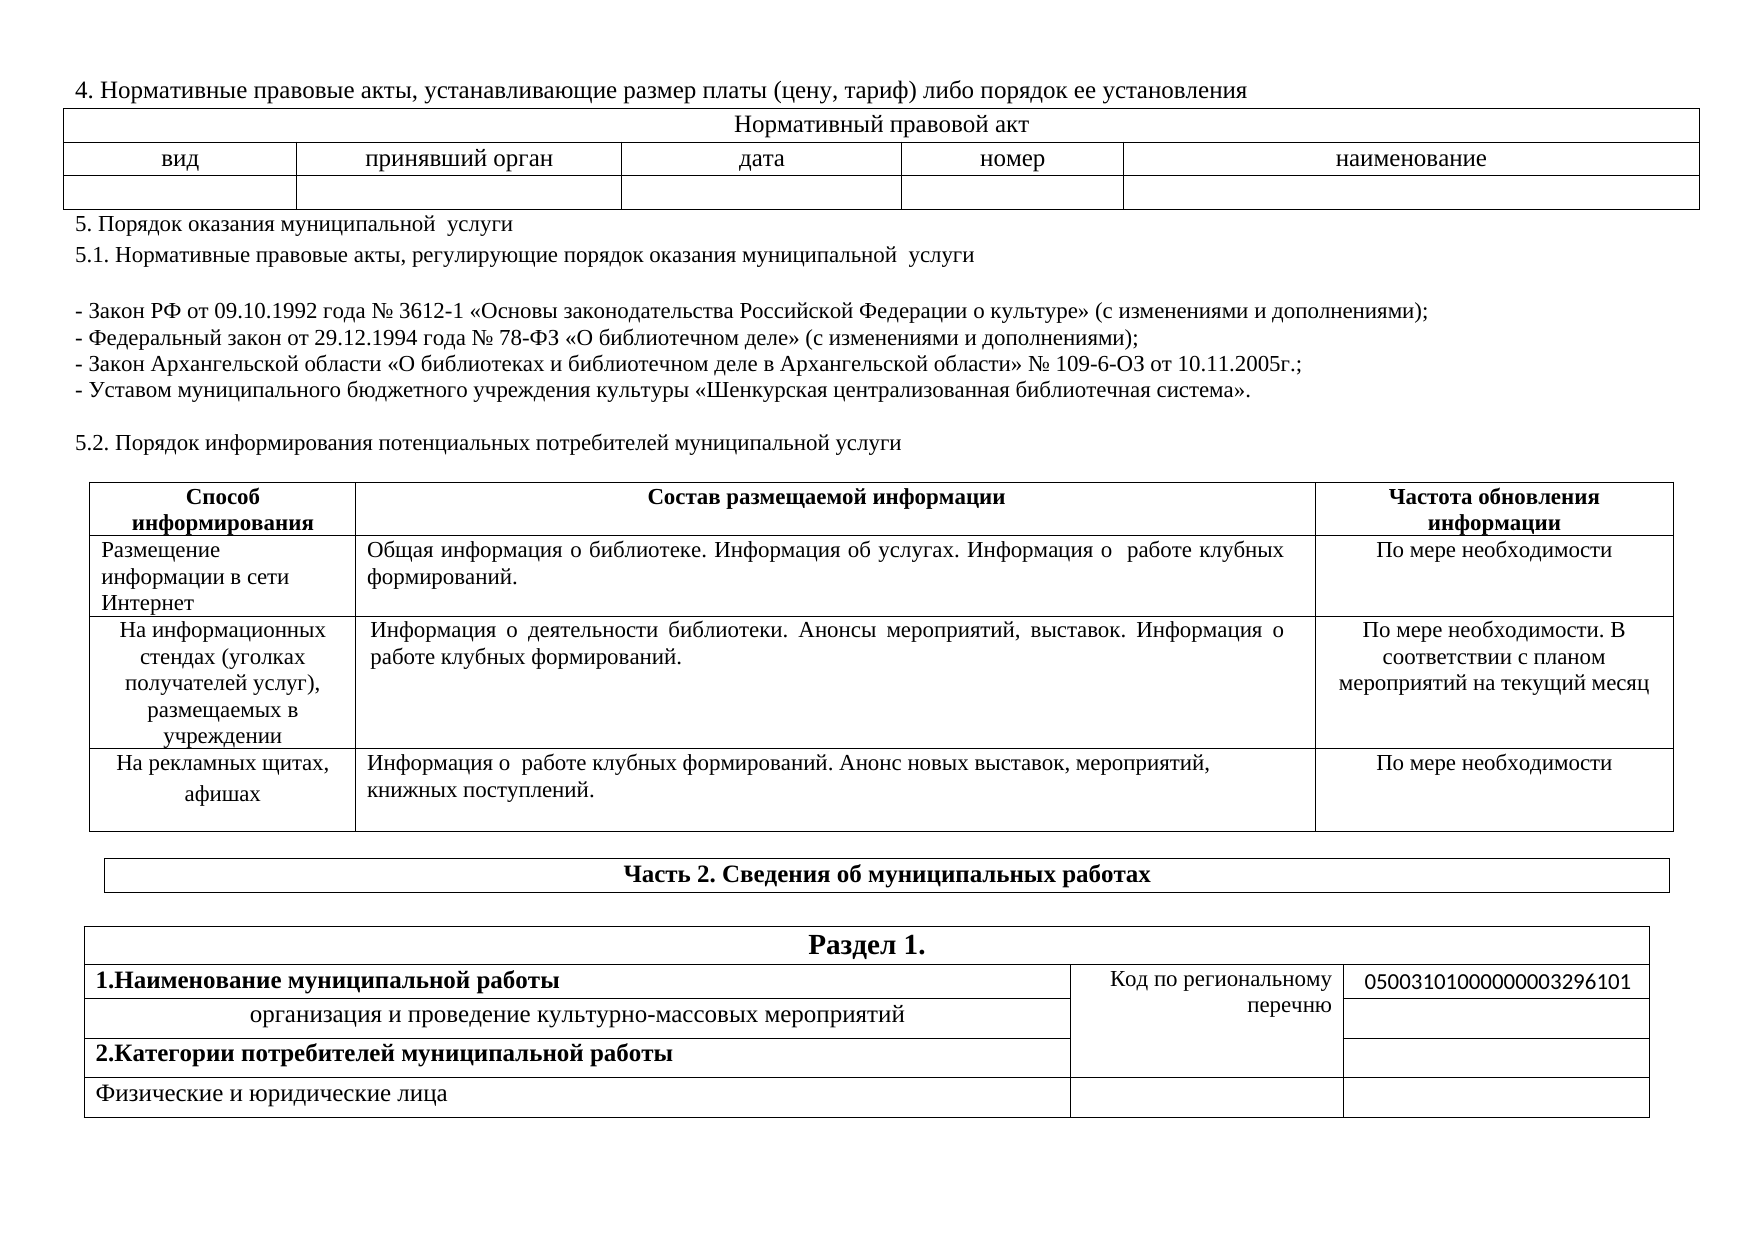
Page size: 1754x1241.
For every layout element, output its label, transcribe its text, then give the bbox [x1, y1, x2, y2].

table_cell [1344, 1039, 1649, 1077]
table_cell 1.Наименование муниципальной работы [85, 965, 1070, 998]
table_cell Код по региональному перечню [1071, 965, 1343, 1077]
text 5.1. Нормативные правовые акты, регулирующие порядок оказания муниципальной услуги [75, 241, 1679, 267]
table_cell Физические и юридические лица [85, 1078, 1070, 1117]
text 5. Порядок оказания муниципальной услуги [75, 210, 1679, 237]
table_cell [1071, 1078, 1343, 1117]
table_cell [297, 176, 621, 209]
text - Уставом муниципального бюджетного учреждения культуры «Шенкурская централизованная библиотечная система». [75, 376, 1679, 403]
text 4. Нормативные правовые акты, устанавливающие размер платы (цену, тариф) либо порядок ее установления [75, 75, 1679, 104]
table_header Раздел 1. [85, 927, 1649, 964]
table_cell [902, 176, 1123, 209]
table_cell По мере необходимости [1316, 536, 1673, 616]
table_header Состав размещаемой информации [356, 483, 1315, 535]
table_cell [64, 176, 296, 209]
table_header Частота обновления информации [1316, 483, 1673, 535]
table_cell вид [64, 143, 296, 175]
table_cell На информационных стендах (уголках получателей услуг), размещаемых в учреждении [90, 617, 355, 748]
table_cell Информация о работе клубных формирований. Анонс новых выставок, мероприятий, книжных поступлений. [356, 749, 1315, 831]
table_cell На рекламных щитах, афишах [90, 749, 355, 831]
table_cell По мере необходимости. В соответствии с планом мероприятий на текущий месяц [1316, 617, 1673, 748]
table_cell 2.Категории потребителей муниципальной работы [85, 1039, 1070, 1077]
table_cell По мере необходимости [1316, 749, 1673, 831]
table_cell наименование [1124, 143, 1699, 175]
table_cell [1344, 1078, 1649, 1117]
table_cell [1124, 176, 1699, 209]
table_cell принявший орган [297, 143, 621, 175]
text - Закон РФ от 09.10.1992 года № 3612-1 «Основы законодательства Российской Федерации о культуре» (с изменениями и дополнениями); - Федеральный закон от 29.12.1994 года № 78-ФЗ «О библиотечном деле» (с изменениями и дополнениями); - Закон Архангельской области «О библиотеках и библиотечном деле в Архангельской области» № 109-6-ОЗ от 10.11.2005г.; [75, 271, 1679, 376]
table_cell организация и проведение культурно-массовых мероприятий [85, 999, 1070, 1037]
table_cell [1344, 999, 1649, 1037]
table_cell номер [902, 143, 1123, 175]
table_header Нормативный правовой акт [64, 109, 1699, 142]
table_header Способ информирования [90, 483, 355, 535]
text 5.2. Порядок информирования потенциальных потребителей муниципальной услуги [75, 429, 1679, 455]
table_header Часть 2. Сведения об муниципальных работах [105, 859, 1669, 892]
table_cell дата [622, 143, 901, 175]
table_cell Общая информация о библиотеке. Информация об услугах. Информация о работе клубных формирований. [356, 536, 1315, 616]
table_cell [622, 176, 901, 209]
table_cell [1344, 965, 1649, 998]
table_cell Информация о деятельности библиотеки. Анонсы мероприятий, выставок. Информация о работе клубных формирований. [356, 617, 1315, 748]
table_cell Размещение информации в сети Интернет [90, 536, 355, 616]
